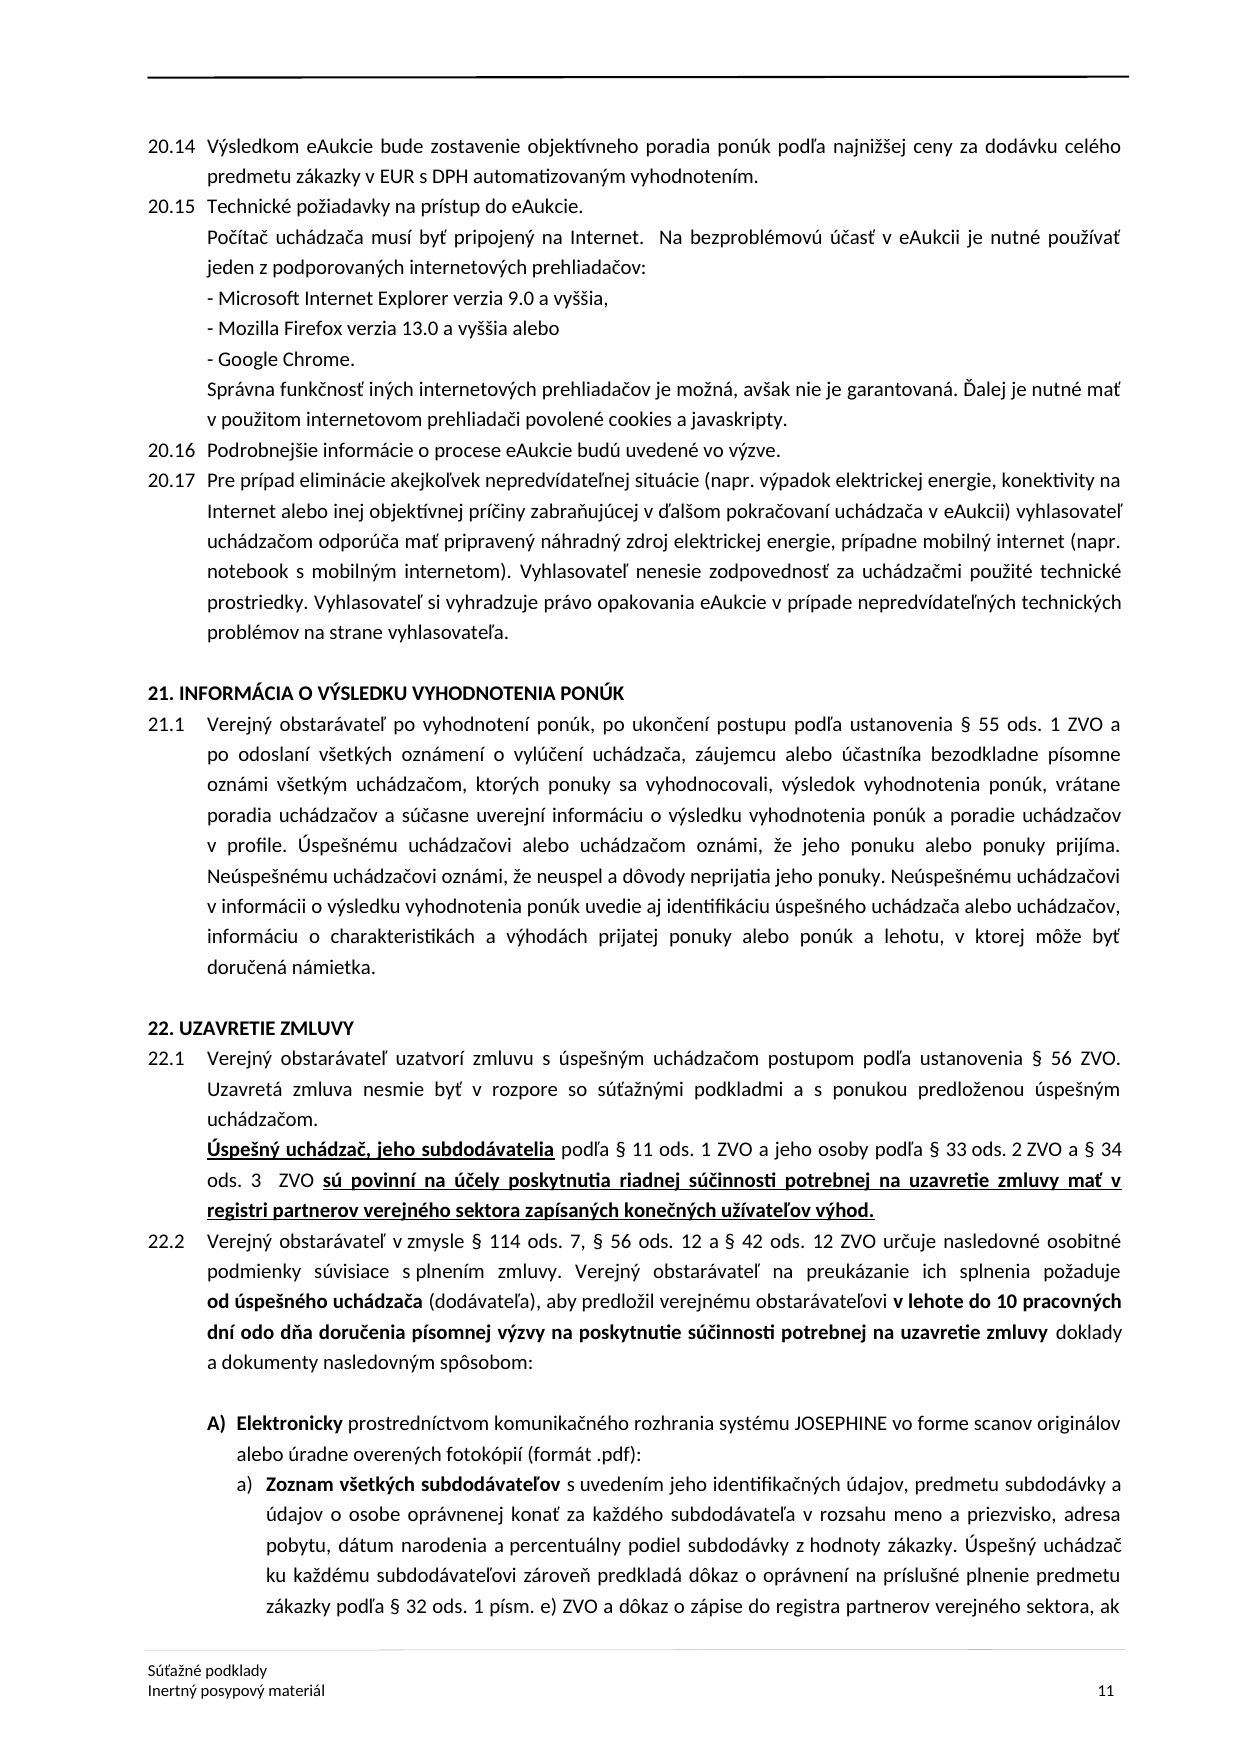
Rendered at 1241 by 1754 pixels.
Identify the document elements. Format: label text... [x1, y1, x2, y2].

list Výsledkom eAukcie bude zostavenie objektívneho poradia ponúk podľa najnižšej ceny za dodávku celého predmetu zákazky v EUR s DPH automatizovaným vyhodnotením. [148, 133, 1122, 189]
list Úspešný uchádzač, jeho subdodávatelia podľa § 11 ods. 1 ZVO a jeho osoby podľa § 33 ods. 2 ZVO a § 34 ods. 3 ZVO sú povinní na účely poskytnutia riadnej súčinnosti potrebnej na uzavretie zmluvy mať v registri partnerov verejného sektora zapísaných konečných užívateľov výhod. [207, 1137, 1122, 1223]
text - Microsoft Internet Explorer verzia 9.0 a vyššia, [207, 285, 1122, 310]
text - Mozilla Firefox verzia 13.0 a vyššia alebo [207, 315, 1122, 341]
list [236, 1471, 1122, 1618]
list Verejný obstarávateľ po vyhodnotení ponúk, po ukončení postupu podľa ustanovenia § 55 ods. 1 ZVO a po odoslaní všetkých oznámení o vylúčení uchádzača, záujemcu alebo účastníka bezodkladne písomne oznámi všetkým uchádzačom, ktorých ponuky sa vyhodnocovali, výsledok vyhodnotenia ponúk, vrátane poradia uchádzačov a súčasne uverejní informáciu o výsledku vyhodnotenia ponúk a poradie uchádzačov v profile. Úspešnému uchádzačovi alebo uchádzačom oznámi, že jeho ponuku alebo ponuky prijíma. Neúspešnému uchádzačovi oznámi, že neuspel a dôvody neprijatia jeho ponuky. Neúspešnému uchádzačovi v informácii o výsledku vyhodnotenia ponúk uvedie aj identifikáciu úspešného uchádzača alebo uchádzačov, informáciu o charakteristikách a výhodách prijatej ponuky alebo ponúk a lehotu, v ktorej môže byť doručená námietka. [148, 711, 1122, 979]
text - Google Chrome. [207, 346, 1122, 371]
list Verejný obstarávateľ v zmysle § 114 ods. 7, § 56 ods. 12 a § 42 ods. 12 ZVO určuje nasledovné osobitné podmienky súvisiace s plnením zmluvy. Verejný obstarávateľ na preukázanie ich splnenia požaduje od úspešného uchádzača (dodávateľa), aby predložil verejnému obstarávateľovi v lehote do 10 pracovných dní odo dňa doručenia písomnej výzvy na poskytnutie súčinnosti potrebnej na uzavretie zmluvy doklady a dokumenty nasledovným spôsobom: [148, 1228, 1122, 1375]
list Pre prípad eliminácie akejkoľvek nepredvídateľnej situácie (napr. výpadok elektrickej energie, konektivity na Internet alebo inej objektívnej príčiny zabraňujúcej v ďalšom pokračovaní uchádzača v eAukcii) vyhlasovateľ uchádzačom odporúča mať pripravený náhradný zdroj elektrickej energie, prípadne mobilný internet (napr. notebook s mobilným internetom). Vyhlasovateľ nenesie zodpovednosť za uchádzačmi použité technické prostriedky. Vyhlasovateľ si vyhradzuje právo opakovania eAukcie v prípade nepredvídateľných technických problémov na strane vyhlasovateľa. [148, 467, 1122, 645]
text Správna funkčnosť iných internetových prehliadačov je možná, avšak nie je garantovaná. Ďalej je nutné mať v použitom internetovom prehliadači povolené cookies a javaskripty. [207, 376, 1122, 432]
list Verejný obstarávateľ uzatvorí zmluvu s úspešným uchádzačom postupom podľa ustanovenia § 56 ZVO. Uzavretá zmluva nesmie byť v rozpore so súťažnými podkladmi a s ponukou predloženou úspešným uchádzačom. [148, 1045, 1122, 1132]
list Technické požiadavky na prístup do eAukcie. [148, 194, 1122, 219]
list Elektronicky prostredníctvom komunikačného rozhrania systému JOSEPHINE vo forme scanov originálov alebo úradne overených fotokópií (formát .pdf): [207, 1410, 1122, 1466]
list Podrobnejšie informácie o procese eAukcie budú uvedené vo výzve. [148, 437, 1122, 462]
text Počítač uchádzača musí byť pripojený na Internet. Na bezproblémovú účasť v eAukcii je nutné používať jeden z podporovaných internetových prehliadačov: [207, 224, 1122, 280]
text 22. UZAVRETIE ZMLUVY [148, 1015, 1122, 1040]
text 21. INFORMÁCIA O VÝSLEDKU VYHODNOTENIA PONÚK [148, 680, 1122, 706]
